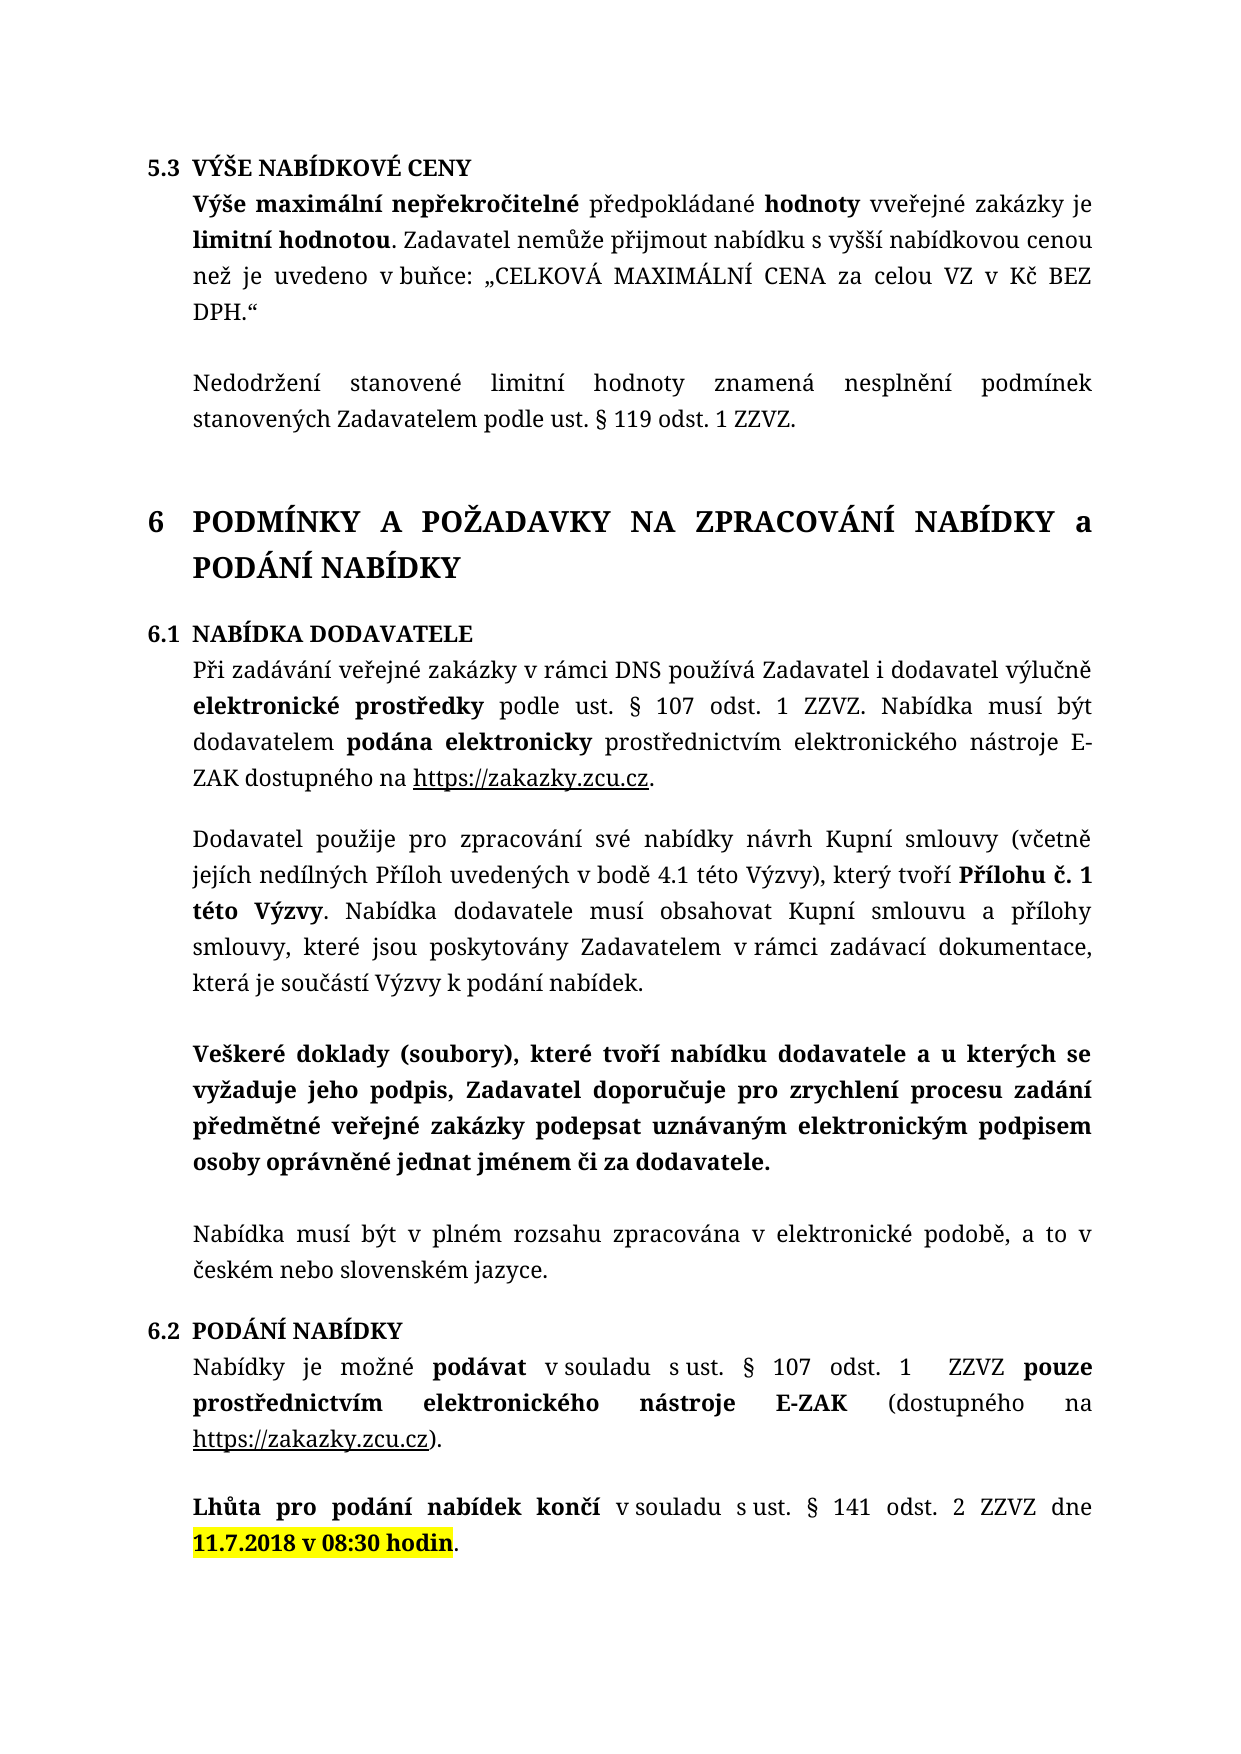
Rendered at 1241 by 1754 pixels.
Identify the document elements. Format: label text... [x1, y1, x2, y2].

text Nedodržení stanovené limitní hodnoty znamená nesplnění podmínek stanovených Zadavatelem podle ust. § 119 odst. 1 ZZVZ. [193, 367, 1093, 434]
subtitle PODÁNÍ NABÍDKY [147, 1315, 1093, 1346]
text Nabídky je možné podávat v souladu s ust. § 107 odst. 1 ZZVZ pouze prostřednictvím elektronického nástroje E-ZAK (dostupného na https://zakazky.zcu.cz). [193, 1351, 1093, 1454]
text Lhůta pro podání nabídek končí v souladu s ust. § 141 odst. 2 ZZVZ dne 11.7.2018 v 08:30 hodin. [193, 1491, 1093, 1558]
subtitle VÝŠE NABÍDKOVÉ CENY [147, 152, 1093, 183]
text Dodavatel použije pro zpracování své nabídky návrh Kupní smlouvy (včetně jejích nedílných Příloh uvedených v bodě 4.1 této Výzvy), který tvoří Přílohu č. 1 této Výzvy. Nabídka dodavatele musí obsahovat Kupní smlouvu a přílohy smlouvy, které jsou poskytovány Zadavatelem v rámci zadávací dokumentace, která je součástí Výzvy k podání nabídek. [192, 823, 1093, 998]
text Výše maximální nepřekročitelné předpokládané hodnoty vveřejné zakázky je limitní hodnotou. Zadavatel nemůže přijmout nabídku s vyšší nabídkovou cenou než je uvedeno v buňce: „CELKOVÁ MAXIMÁLNÍ CENA za celou VZ v Kč BEZ DPH.“ [193, 188, 1093, 327]
text Veškeré doklady (soubory), které tvoří nabídku dodavatele a u kterých se vyžaduje jeho podpis, Zadavatel doporučuje pro zrychlení procesu zadání předmětné veřejné zakázky podepsat uznávaným elektronickým podpisem osoby oprávněné jednat jménem či za dodavatele. [193, 1038, 1093, 1177]
text Při zadávání veřejné zakázky v rámci DNS používá Zadavatel i dodavatel výlučně elektronické prostředky podle ust. § 107 odst. 1 ZZVZ. Nabídka musí být dodavatelem podána elektronicky prostřednictvím elektronického nástroje E-ZAK dostupného na https://zakazky.zcu.cz. [193, 654, 1093, 793]
text Nabídka musí být v plném rozsahu zpracována v elektronické podobě, a to v českém nebo slovenském jazyce. [193, 1218, 1093, 1285]
subtitle NABÍDKA DODAVATELE [147, 618, 1093, 649]
subtitle PODMÍNKY A POŽADAVKY NA ZPRACOVÁNÍ NABÍDKY a PODÁNÍ NABÍDKY [148, 502, 1093, 587]
